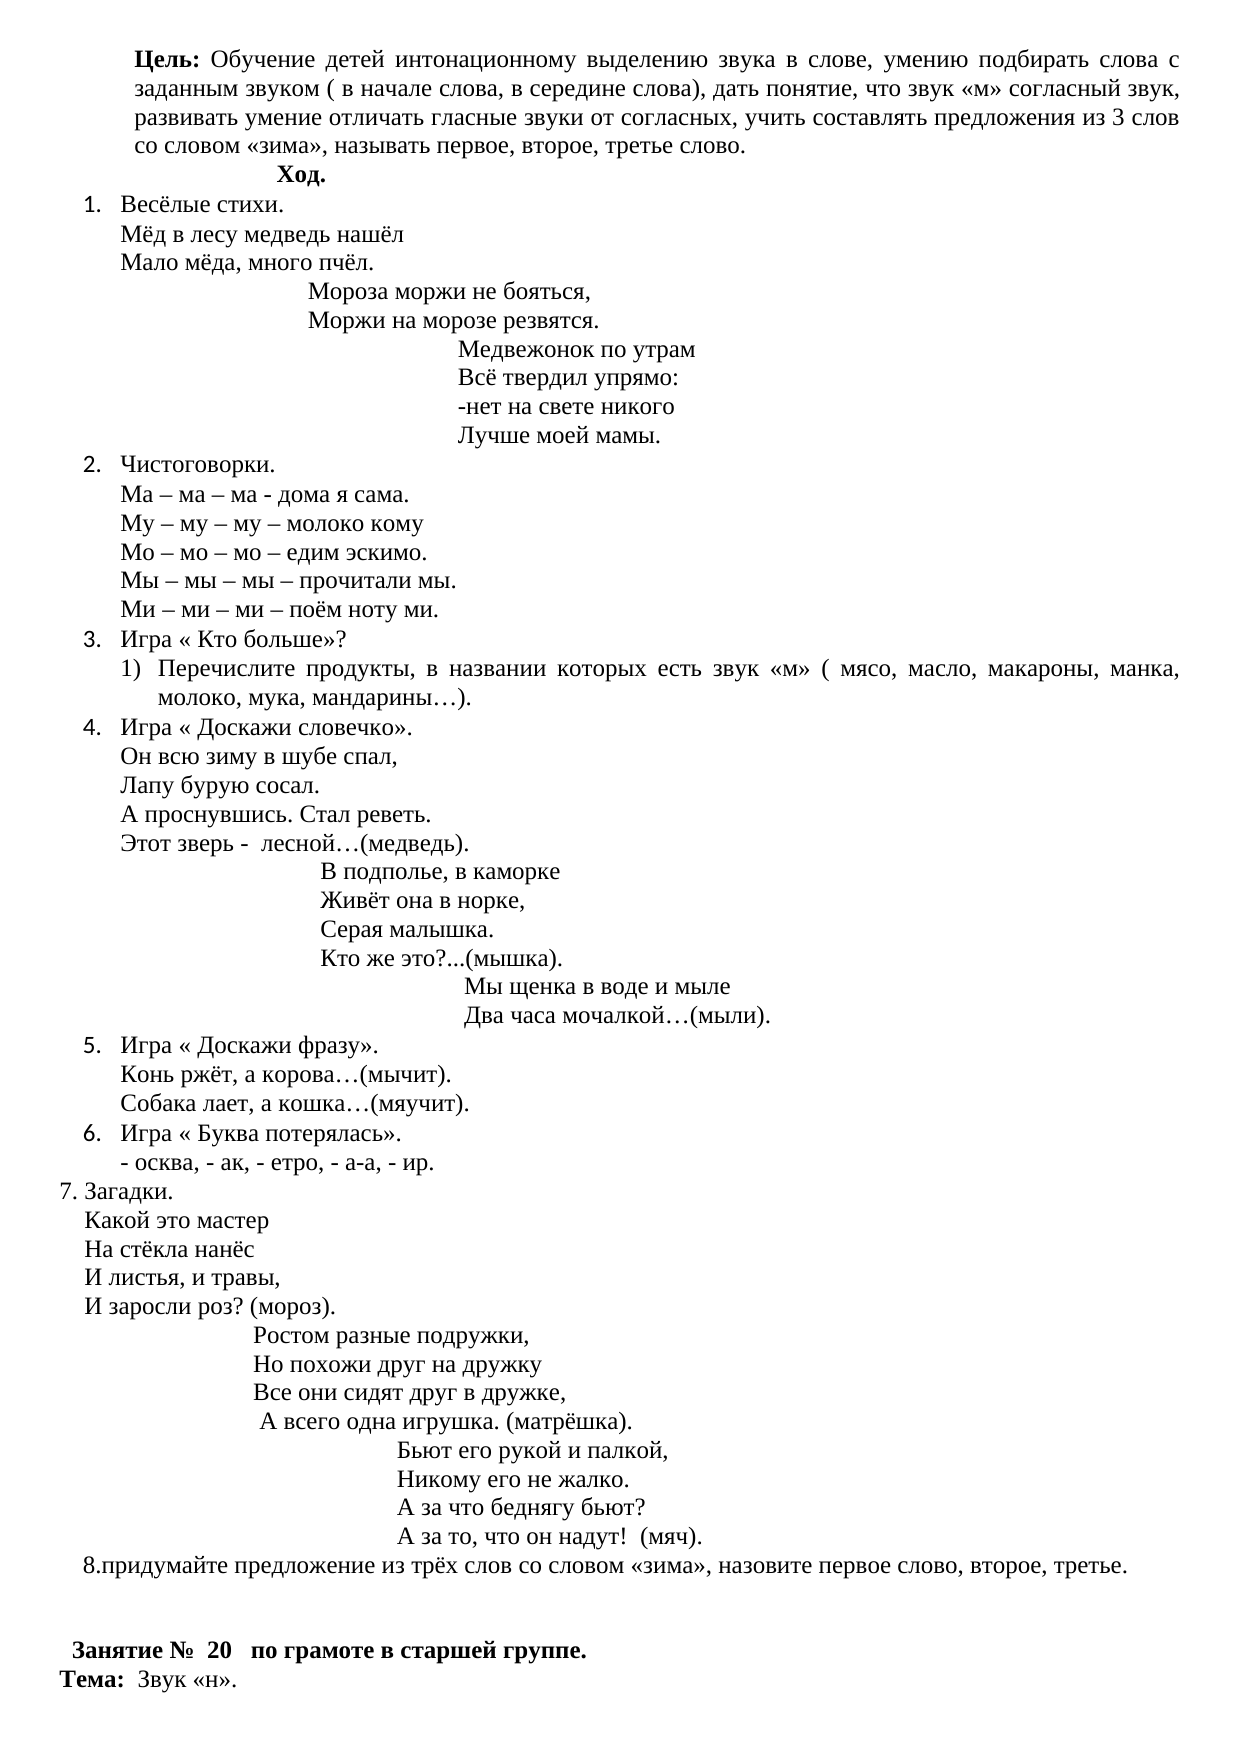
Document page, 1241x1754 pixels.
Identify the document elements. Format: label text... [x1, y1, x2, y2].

list Моржи на морозе резвятся. [120, 305, 1181, 334]
list Перечислите продукты, в названии которых есть звук «м» ( мясо, масло, макароны, манка, молоко, мука, мандарины…). [120, 653, 1181, 711]
list А проснувшись. Стал реветь. [120, 799, 1181, 828]
list - осква, - ак, - етро, - а-а, - ир. [120, 1147, 1181, 1176]
list Игра « Доскажи словечко». [83, 711, 1181, 741]
list Игра « Кто больше»? [83, 623, 1181, 653]
list Два часа мочалкой…(мыли). [120, 1000, 1181, 1029]
list Чистоговорки. [83, 449, 1181, 479]
list Он всю зиму в шубе спал, [120, 741, 1181, 770]
list Серая малышка. [120, 914, 1181, 943]
text Бьют его рукой и палкой, [59, 1435, 1181, 1464]
text Но похожи друг на дружку [59, 1349, 1181, 1377]
text И листья, и травы, [59, 1262, 1181, 1291]
list Кто же это?...(мышка). [120, 943, 1181, 971]
list Этот зверь - лесной…(медведь). [120, 828, 1181, 856]
list Ми – ми – ми – поём ноту ми. [120, 594, 1181, 623]
list В подполье, в каморке [120, 856, 1181, 885]
list Мы – мы – мы – прочитали мы. [120, 565, 1181, 594]
text Все они сидят друг в дружке, [59, 1377, 1181, 1406]
text Ростом разные подружки, [59, 1320, 1181, 1349]
list Му – му – му – молоко кому [120, 508, 1181, 537]
text Какой это мастер [59, 1205, 1181, 1234]
text 8.придумайте предложение из трёх слов со словом «зима», назовите первое слово, второе, третье. [83, 1550, 1181, 1579]
list Лучше моей мамы. [120, 420, 1181, 449]
list Игра « Доскажи фразу». [83, 1029, 1181, 1059]
list Конь ржёт, а корова…(мычит). [120, 1059, 1181, 1088]
list Цель: Обучение детей интонационному выделению звука в слове, умению подбирать слова с заданным звуком ( в начале слова, в середине слова), дать понятие, что звук «м» согласный звук, развивать умение отличать гласные звуки от согласных, учить составлять предложения из 3 слов со словом «зима», называть первое, второе, третье слово. [134, 44, 1181, 159]
text 7. Загадки. [59, 1176, 1181, 1205]
text Занятие № 20 по грамоте в старшей группе. [59, 1636, 1181, 1664]
list Мёд в лесу медведь нашёл [120, 219, 1181, 247]
list Мо – мо – мо – едим эскимо. [120, 537, 1181, 565]
text А всего одна игрушка. (матрёшка). [59, 1406, 1181, 1435]
list Всё твердил упрямо: [120, 362, 1181, 391]
list Собака лает, а кошка…(мяучит). [120, 1088, 1181, 1117]
list Живёт она в норке, [120, 885, 1181, 914]
list Ма – ма – ма - дома я сама. [120, 479, 1181, 508]
list Мы щенка в воде и мыле [120, 971, 1181, 1000]
list Мороза моржи не бояться, [120, 276, 1181, 305]
text Никому его не жалко. [59, 1464, 1181, 1492]
text А за что беднягу бьют? [59, 1492, 1181, 1521]
list -нет на свете никого [120, 391, 1181, 420]
list Весёлые стихи. [83, 188, 1181, 219]
list Медвежонок по утрам [120, 334, 1181, 362]
text Ход. [83, 159, 1181, 188]
list Лапу бурую сосал. [120, 770, 1181, 799]
text А за то, что он надут! (мяч). [59, 1521, 1181, 1550]
list Мало мёда, много пчёл. [120, 247, 1181, 276]
text Тема: Звук «н». [59, 1664, 1181, 1693]
list Игра « Буква потерялась». [83, 1117, 1181, 1147]
text И заросли роз? (мороз). [59, 1291, 1181, 1320]
text На стёкла нанёс [59, 1234, 1181, 1262]
